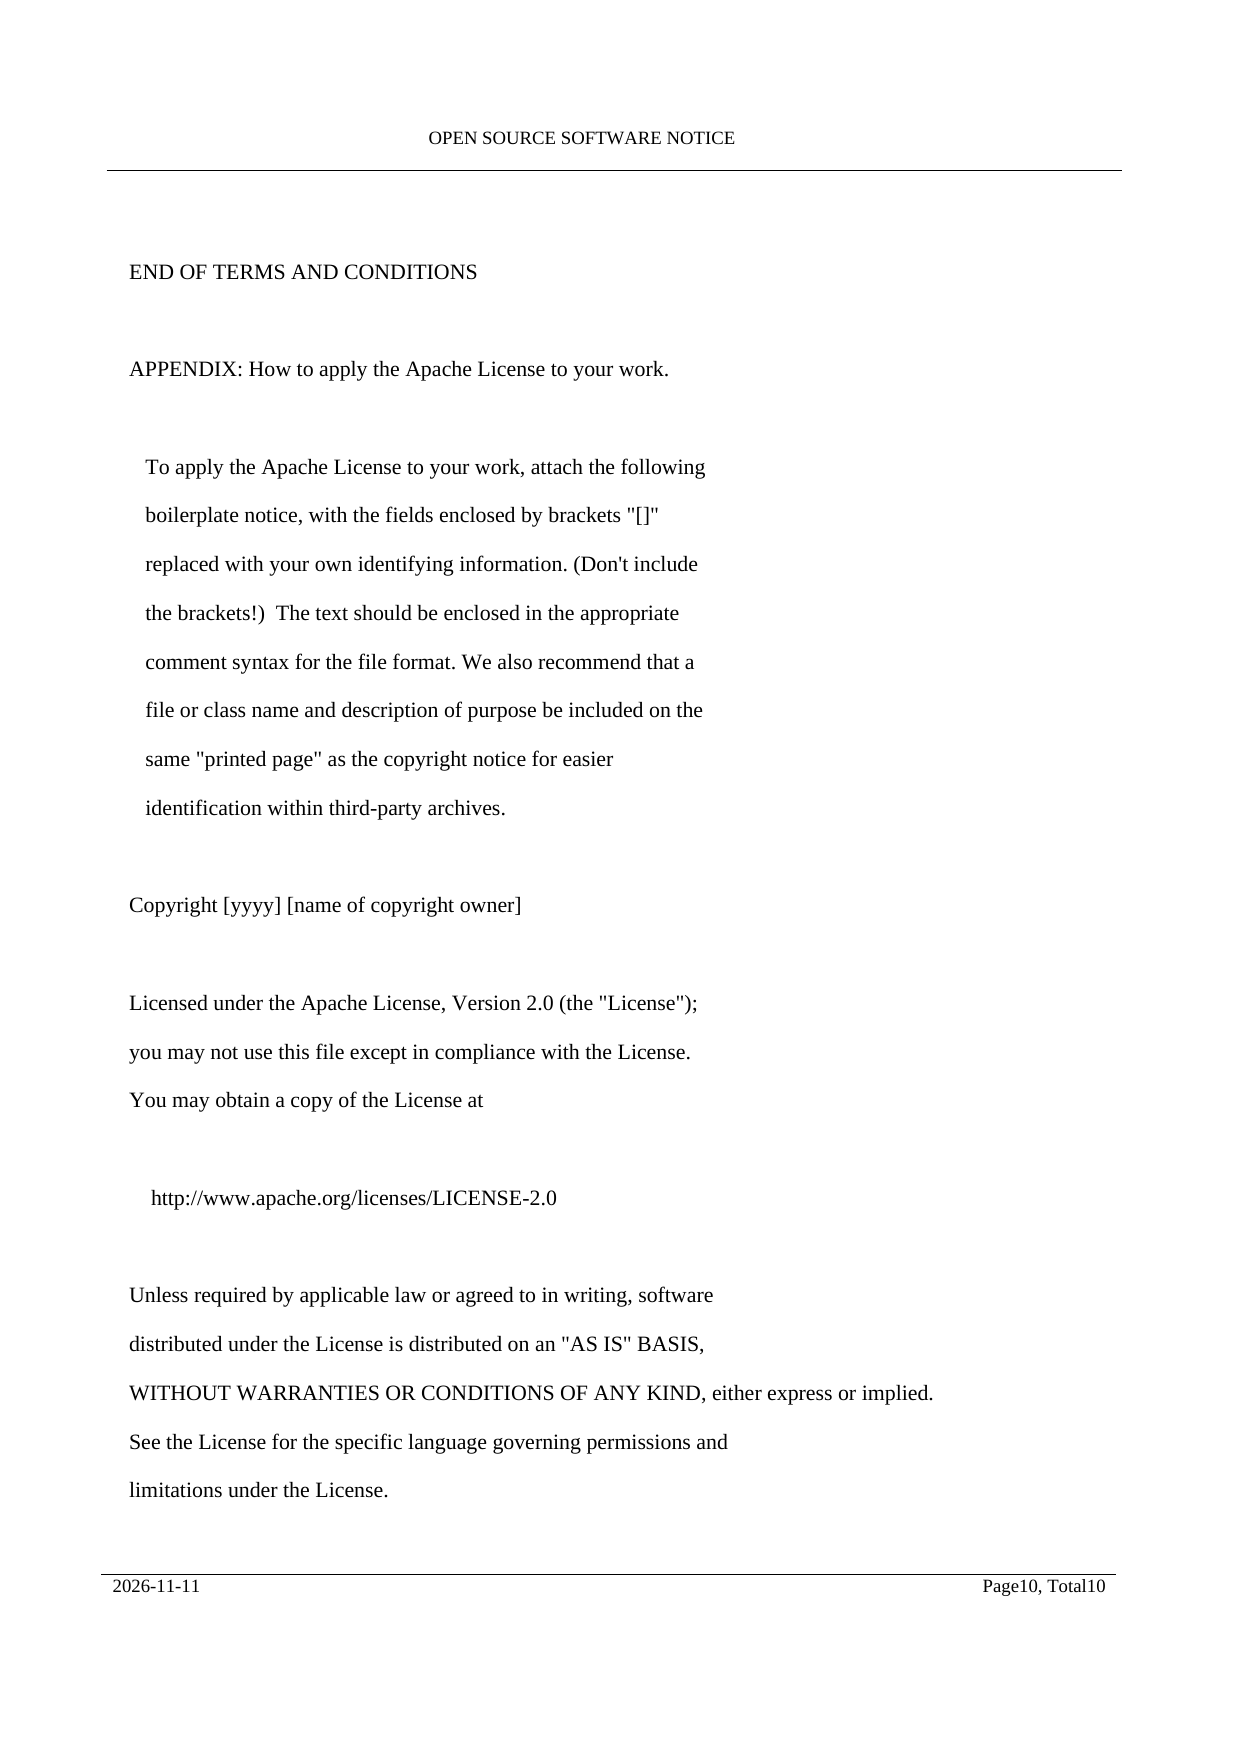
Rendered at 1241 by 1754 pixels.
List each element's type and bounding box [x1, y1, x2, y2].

text [112, 206, 1128, 1506]
